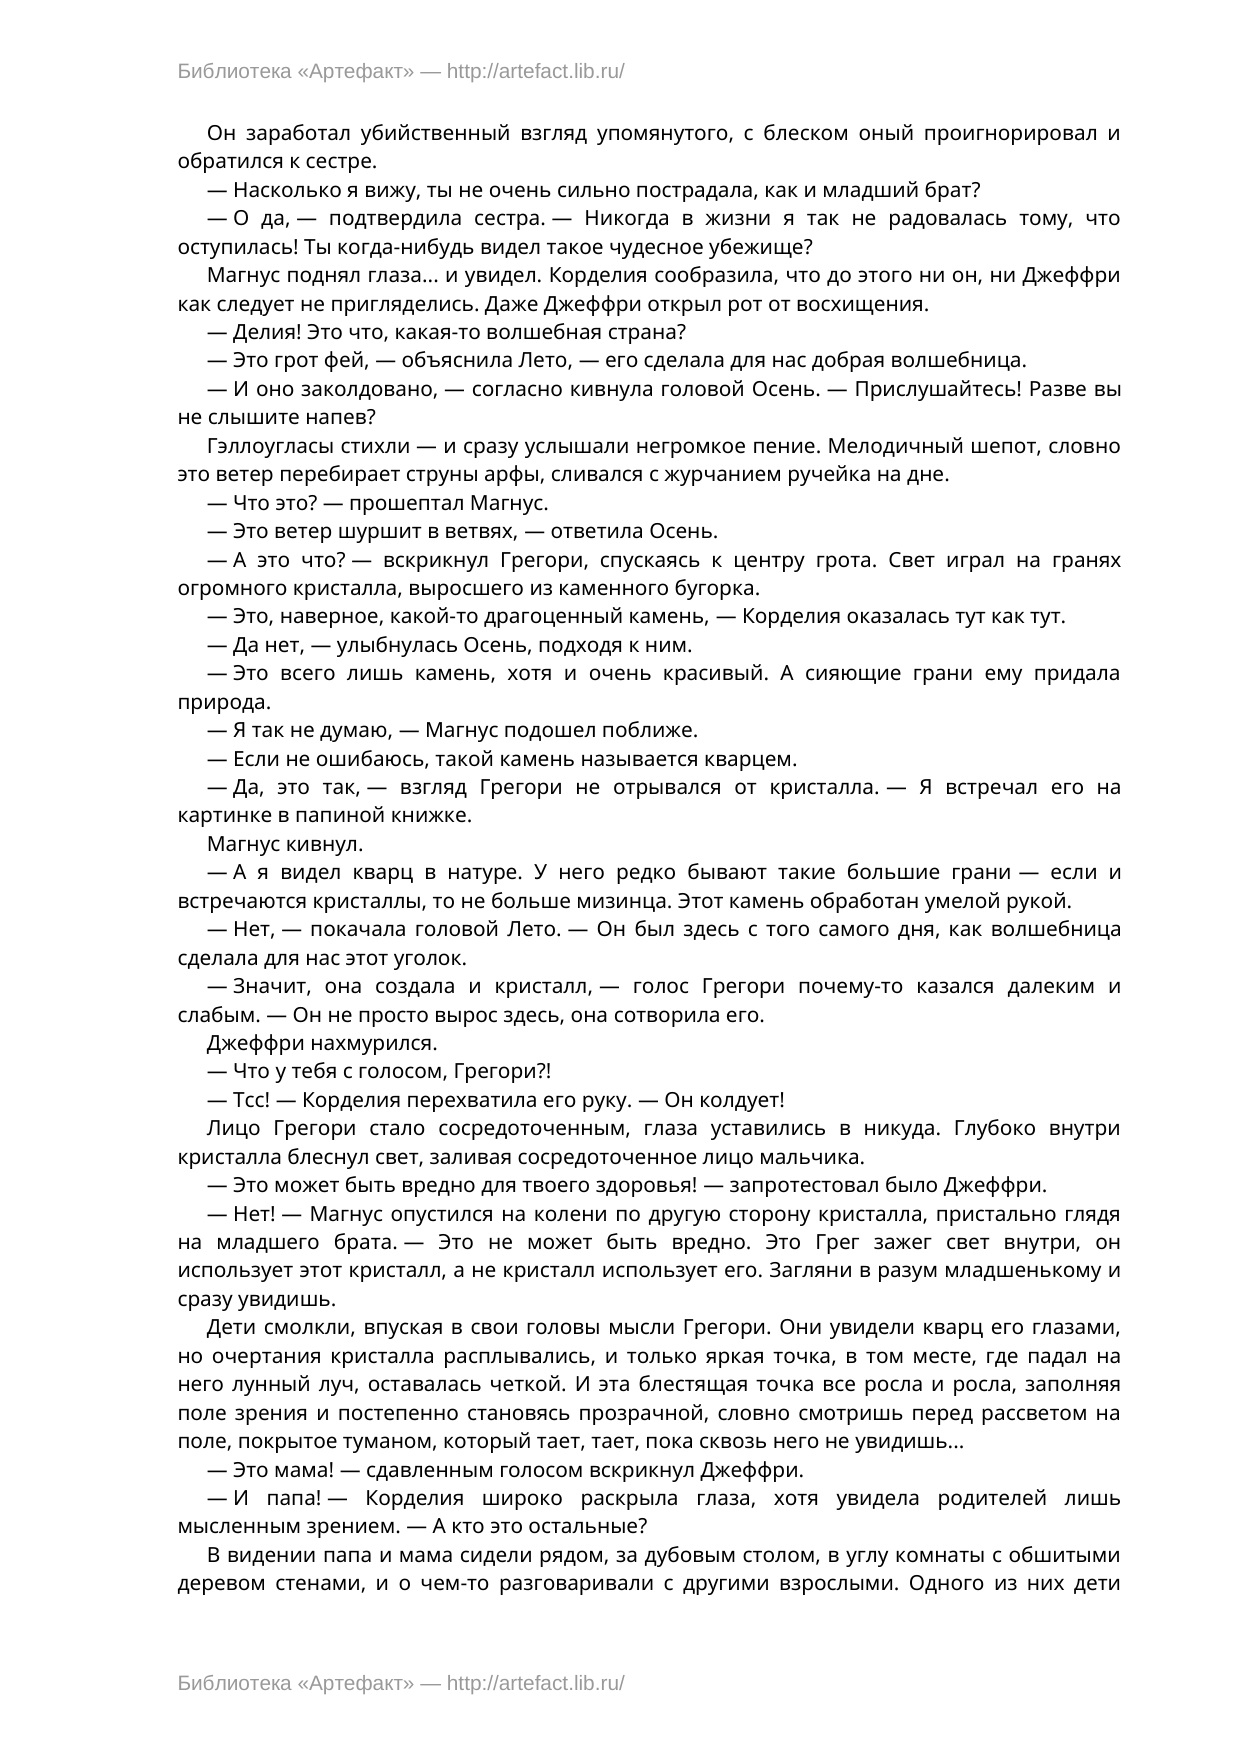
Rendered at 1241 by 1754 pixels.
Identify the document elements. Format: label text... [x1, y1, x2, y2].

text — Делия! Это что, какая-то волшебная страна? [177, 317, 1122, 346]
text — Это может быть вредно для твоего здоровья! — запротестовал было Джеффри. [177, 1170, 1122, 1199]
text — Нет! — Магнус опустился на колени по другую сторону кристалла, пристально глядя на младшего брата. — Это не может быть вредно. Это Грег зажег свет внутри, он использует этот кристалл, а не кристалл использует его. Загляни в разум младшенькому и сразу увидишь. [177, 1199, 1122, 1312]
text — Это всего лишь камень, хотя и очень красивый. А сияющие грани ему придала природа. [177, 658, 1122, 715]
text — Что у тебя с голосом, Грегори?! [177, 1057, 1122, 1085]
text — А я видел кварц в натуре. У него редко бывают такие большие грани — если и встречаются кристаллы, то не больше мизинца. Этот камень обработан умелой рукой. [177, 857, 1122, 914]
text Он заработал убийственный взгляд упомянутого, с блеском оный проигнорировал и обратился к сестре. [177, 118, 1122, 175]
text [177, 1540, 1122, 1597]
text — Да, это так, — взгляд Грегори не отрывался от кристалла. — Я встречал его на картинке в папиной книжке. [177, 772, 1122, 829]
text Лицо Грегори стало сосредоточенным, глаза уставились в никуда. Глубоко внутри кристалла блеснул свет, заливая сосредоточенное лицо мальчика. [177, 1113, 1122, 1170]
text Гэллоугласы стихли — и сразу услышали негромкое пение. Мелодичный шепот, словно это ветер перебирает струны арфы, сливался с журчанием ручейка на дне. [177, 431, 1122, 488]
text — И оно заколдовано, — согласно кивнула головой Осень. — Прислушайтесь! Разве вы не слышите напев? [177, 374, 1122, 431]
text — Насколько я вижу, ты не очень сильно пострадала, как и младший брат? [177, 175, 1122, 203]
text — О да, — подтвердила сестра. — Никогда в жизни я так не радовалась тому, что оступилась! Ты когда-нибудь видел такое чудесное убежище? [177, 203, 1122, 260]
text — Что это? — прошептал Магнус. [177, 488, 1122, 516]
text — Значит, она создала и кристалл, — голос Грегори почему-то казался далеким и слабым. — Он не просто вырос здесь, она сотворила его. [177, 971, 1122, 1028]
text — Да нет, — улыбнулась Осень, подходя к ним. [177, 630, 1122, 658]
text — Нет, — покачала головой Лето. — Он был здесь с того самого дня, как волшебница сделала для нас этот уголок. [177, 914, 1122, 971]
text Магнус кивнул. [177, 829, 1122, 857]
text — Я так не думаю, — Магнус подошел поближе. [177, 715, 1122, 744]
text — Это грот фей, — объяснила Лето, — его сделала для нас добрая волшебница. [177, 346, 1122, 374]
text Дети смолкли, впуская в свои головы мысли Грегори. Они увидели кварц его глазами, но очертания кристалла расплывались, и только яркая точка, в том месте, где падал на него лунный луч, оставалась четкой. И эта блестящая точка все росла и росла, заполняя поле зрения и постепенно становясь прозрачной, словно смотришь перед рассветом на поле, покрытое туманом, который тает, тает, пока сквозь него не увидишь... [177, 1312, 1122, 1455]
text — И папа! — Корделия широко раскрыла глаза, хотя увидела родителей лишь мысленным зрением. — А кто это остальные? [177, 1483, 1122, 1540]
text Джеффри нахмурился. [177, 1028, 1122, 1057]
text — Это мама! — сдавленным голосом вскрикнул Джеффри. [177, 1455, 1122, 1483]
text — Это, наверное, какой-то драгоценный камень, — Корделия оказалась тут как тут. [177, 602, 1122, 630]
text — Тсс! — Корделия перехватила его руку. — Он колдует! [177, 1085, 1122, 1113]
text — А это что? — вскрикнул Грегори, спускаясь к центру грота. Свет играл на гранях огромного кристалла, выросшего из каменного бугорка. [177, 545, 1122, 602]
text Магнус поднял глаза... и увидел. Корделия сообразила, что до этого ни он, ни Джеффри как следует не пригляделись. Даже Джеффри открыл рот от восхищения. [177, 260, 1122, 317]
text — Если не ошибаюсь, такой камень называется кварцем. [177, 744, 1122, 772]
text — Это ветер шуршит в ветвях, — ответила Осень. [177, 516, 1122, 545]
